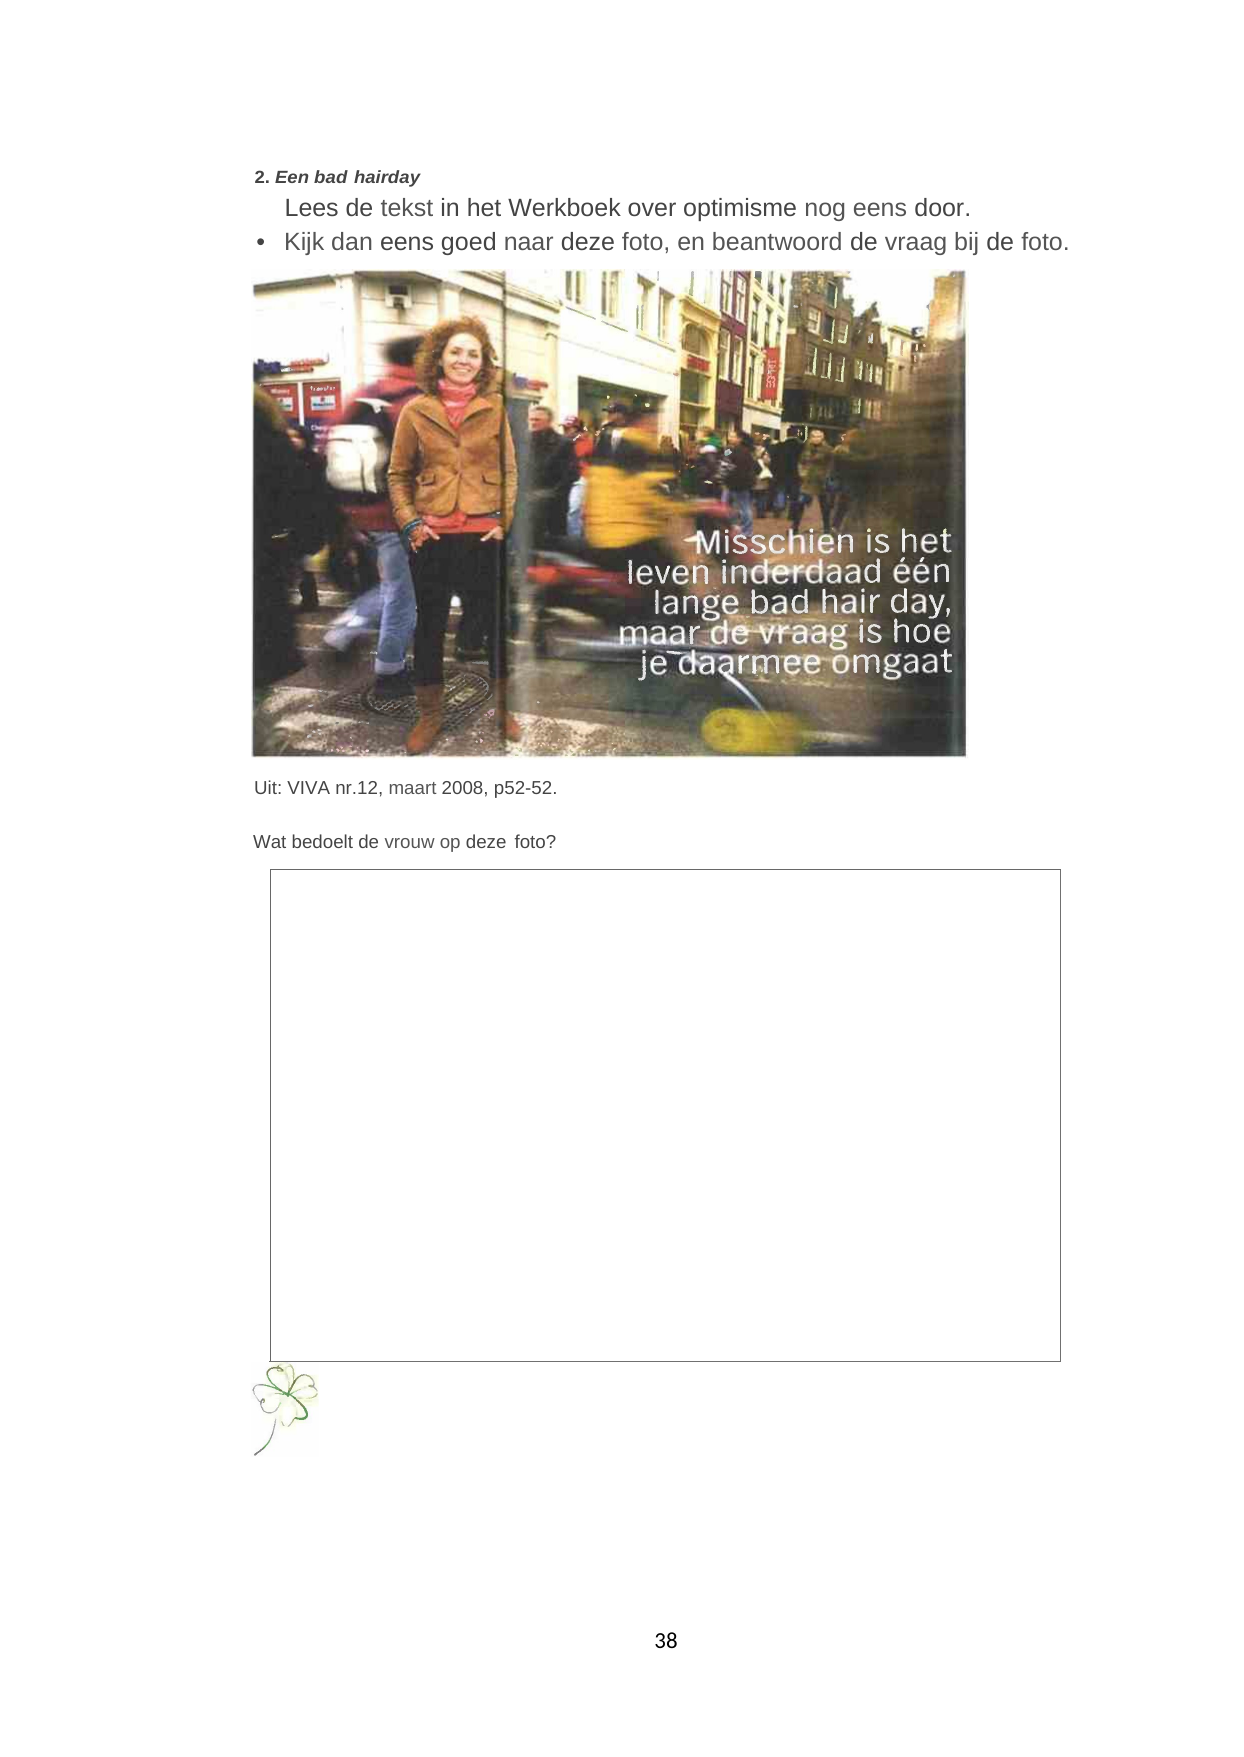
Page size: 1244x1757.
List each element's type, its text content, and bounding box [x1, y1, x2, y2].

picture [251, 269, 969, 760]
list Kijk dan eens goed naar deze foto, en beantwoord de vraag bij de foto. [256, 227, 1156, 256]
text Lees de tekst in het Werkboek over optimisme nog eens door. [284, 193, 1028, 221]
text 2. Een bad hairday [254, 167, 1028, 187]
picture [250, 1362, 319, 1457]
text Uit: VIVA nr.12, maart 2008, p52-52. Wat bedoelt de vrouw op deze foto? [253, 744, 558, 853]
